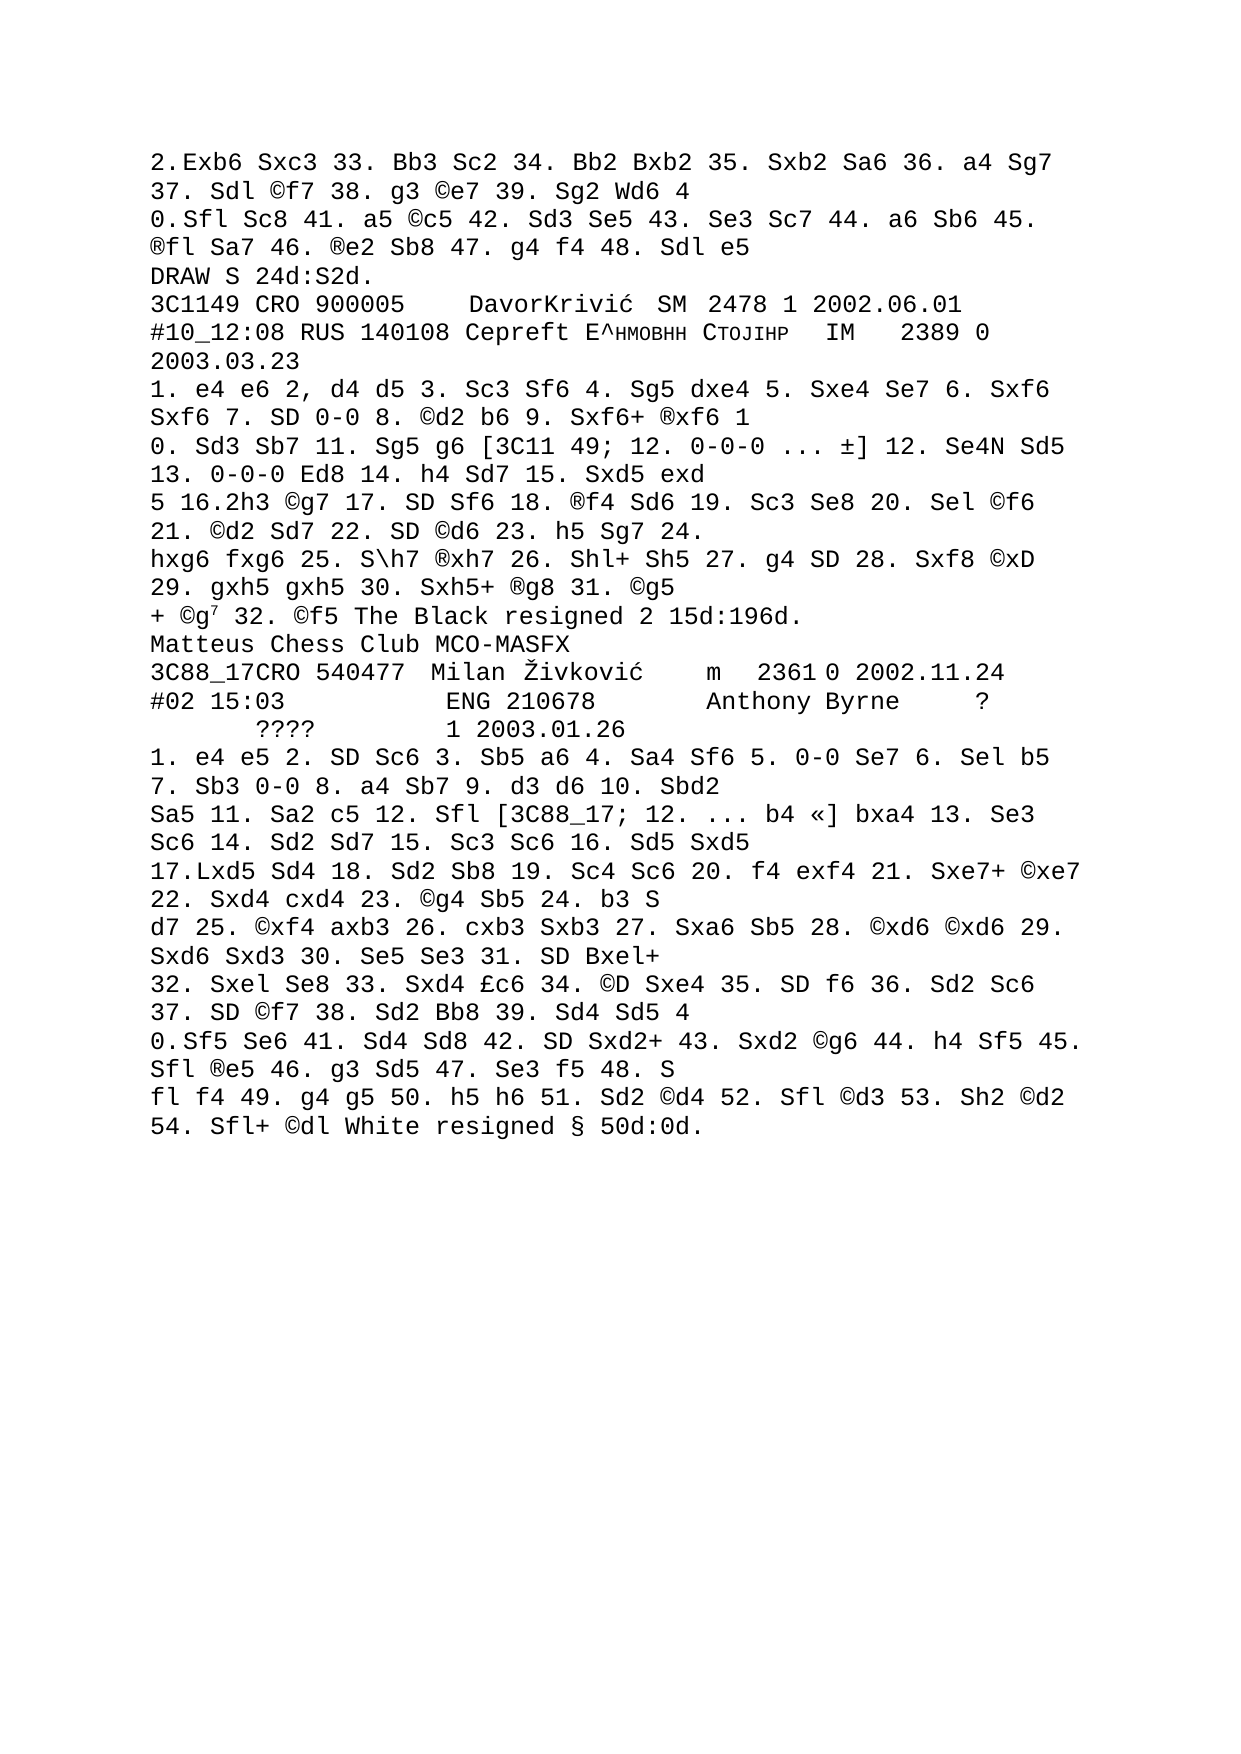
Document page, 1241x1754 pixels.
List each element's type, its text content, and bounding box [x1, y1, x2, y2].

text 5 16.2h3 ©g7 17. SD Sf6 18. ®f4 Sd6 19. Sc3 Se8 20. Sel ©f6 21. ©d2 Sd7 22. SD ©d6 23. h5 Sg7 24. hxg6 fxg6 25. S\h7 ®xh7 26. Shl+ Sh5 27. g4 SD 28. Sxf8 ©xD 29. gxh5 gxh5 30. Sxh5+ ®g8 31. ©g5 + ©g7 32. ©f5 The Black resigned 2 15d:196d. [150, 490, 1090, 632]
text 0. Sfl Sc8 41. a5 ©c5 42. Sd3 Se5 43. Se3 Sc7 44. a6 Sb6 45. ®fl Sa7 46. ®e2 Sb8 47. g4 f4 48. Sdl e5 DRAW S 24d:S2d. [150, 207, 1090, 292]
text #02 15:03 ENG 210678 Anthony Byrne ? ???? 1 2003.01.26 [150, 688, 1090, 745]
text 1. e4 e5 2. SD Sc6 3. Sb5 a6 4. Sa4 Sf6 5. 0-0 Se7 6. Sel b5 7. Sb3 0-0 8. a4 Sb7 9. d3 d6 10. Sbd2 Sa5 11. Sa2 c5 12. Sfl [3C88_17; 12. ... b4 «] bxa4 13. Se3 Sc6 14. Sd2 Sd7 15. Sc3 Sc6 16. Sd5 Sxd5 [150, 745, 1090, 858]
text 3C1149 CRO 900005 DavorKrivić SM 2478 1 2002.06.01 [150, 292, 1090, 320]
text 0. Sd3 Sb7 11. Sg5 g6 [3C11 49; 12. 0-0-0 ... ±] 12. Se4N Sd5 13. 0-0-0 Ed8 14. h4 Sd7 15. Sxd5 exd [150, 433, 1090, 490]
text #10_12:08 RUS 140108 Cepreft E^hmobhh Ctojihp IM 2389 0 2003.03.23 [150, 320, 1090, 377]
text 2. Exb6 Sxc3 33. Bb3 Sc2 34. Bb2 Bxb2 35. Sxb2 Sa6 36. a4 Sg7 37. Sdl ©f7 38. g3 ©e7 39. Sg2 Wd6 4 [150, 150, 1090, 207]
text 17. Lxd5 Sd4 18. Sd2 Sb8 19. Sc4 Sc6 20. f4 exf4 21. Sxe7+ ©xe7 22. Sxd4 cxd4 23. ©g4 Sb5 24. b3 S d7 25. ©xf4 axb3 26. cxb3 Sxb3 27. Sxa6 Sb5 28. ©xd6 ©xd6 29. Sxd6 Sxd3 30. Se5 Se3 31. SD Bxel+ 32. Sxel Se8 33. Sxd4 £c6 34. ©D Sxe4 35. SD f6 36. Sd2 Sc6 37. SD ©f7 38. Sd2 Bb8 39. Sd4 Sd5 4 [150, 858, 1090, 1028]
text 1. e4 e6 2, d4 d5 3. Sc3 Sf6 4. Sg5 dxe4 5. Sxe4 Se7 6. Sxf6 Sxf6 7. SD 0-0 8. ©d2 b6 9. Sxf6+ ®xf6 1 [150, 377, 1090, 433]
text 3C88_17 CRO 540477 Milan Živković m 2361 0 2002.11.24 [150, 660, 1090, 688]
text Matteus Chess Club MCO-MASFX [150, 632, 1090, 660]
text 0. Sf5 Se6 41. Sd4 Sd8 42. SD Sxd2+ 43. Sxd2 ©g6 44. h4 Sf5 45. Sfl ®e5 46. g3 Sd5 47. Se3 f5 48. S fl f4 49. g4 g5 50. h5 h6 51. Sd2 ©d4 52. Sfl ©d3 53. Sh2 ©d2 54. Sfl+ ©dl White resigned § 50d:0d. [150, 1028, 1090, 1142]
